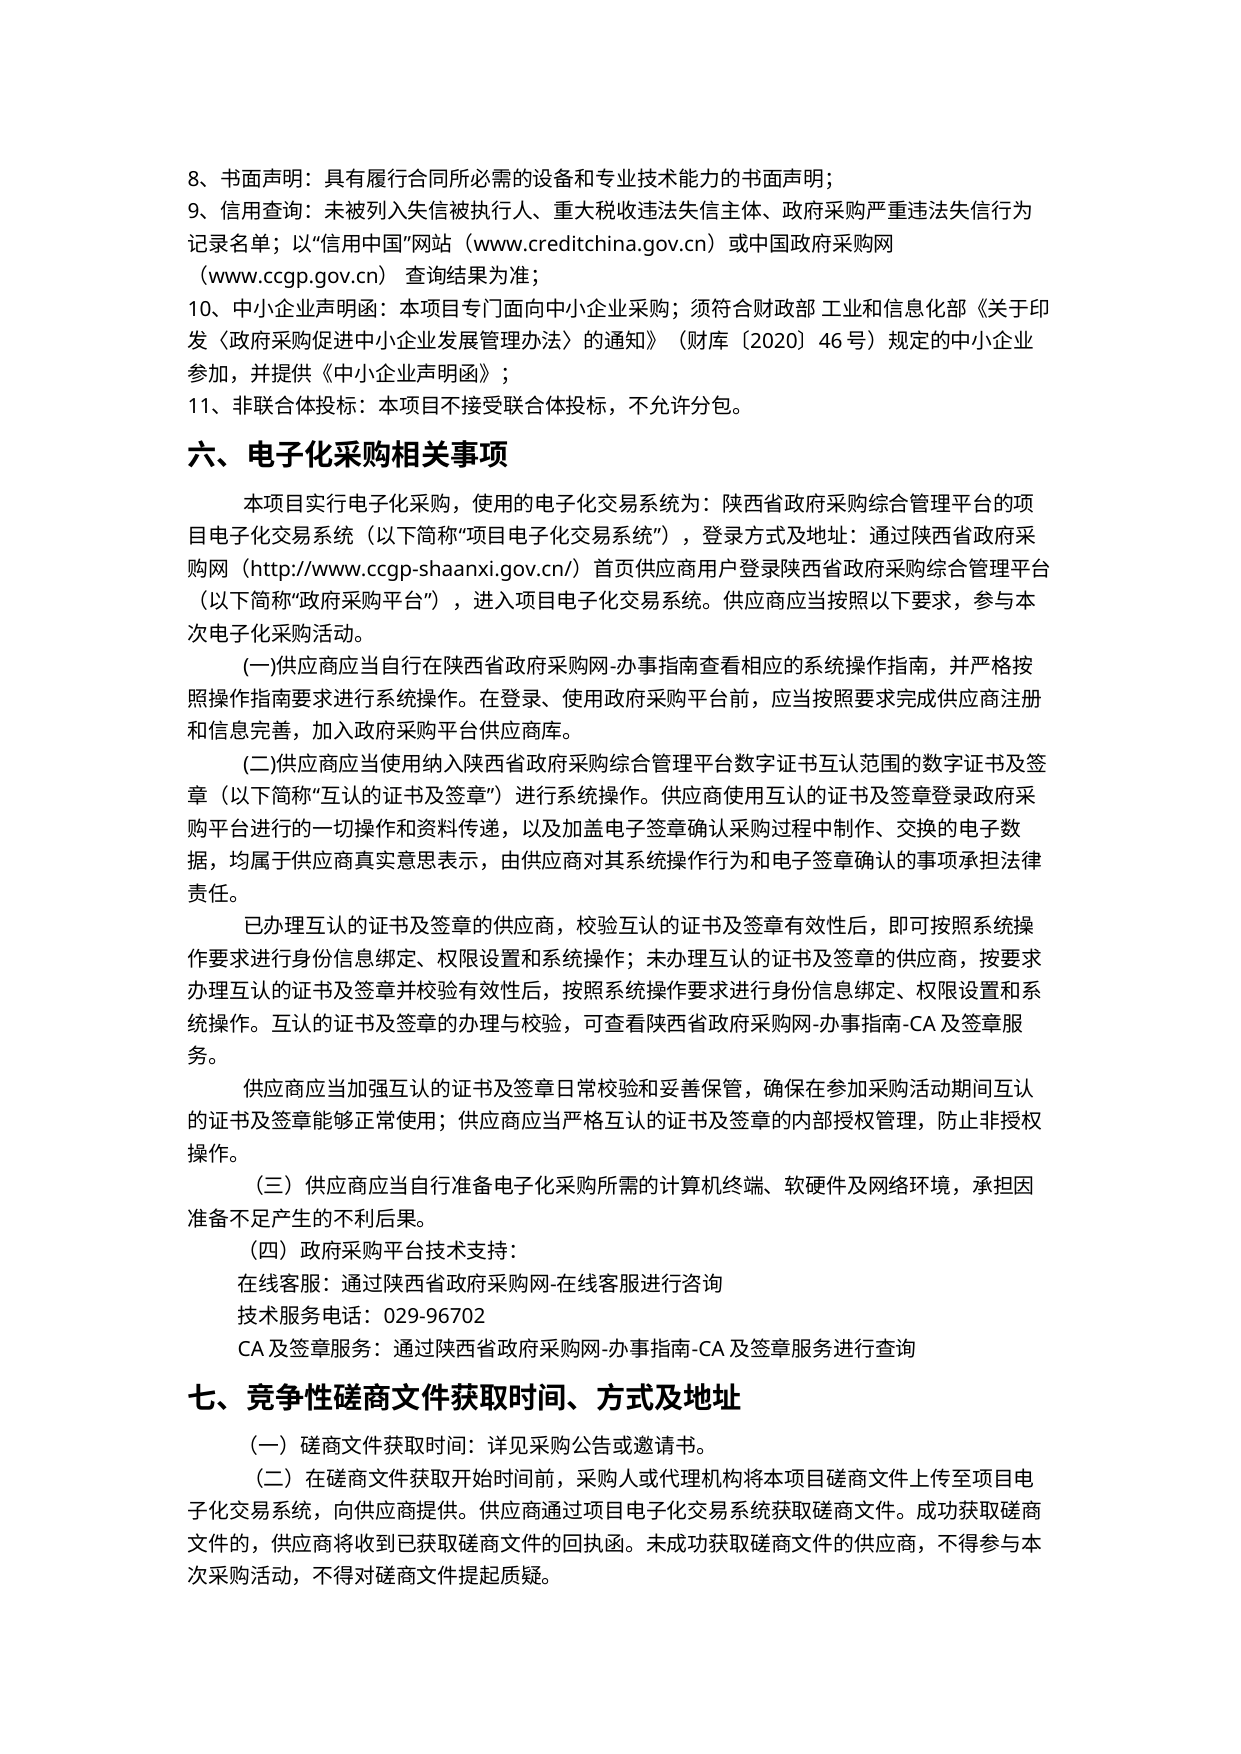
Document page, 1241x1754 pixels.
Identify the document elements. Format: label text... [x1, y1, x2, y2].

text 已办理互认的证书及签章的供应商，校验互认的证书及签章有效性后，即可按照系统操作要求进行身份信息绑定、权限设置和系统操作；未办理互认的证书及签章的供应商，按要求办理互认的证书及签章并校验有效性后，按照系统操作要求进行身份信息绑定、权限设置和系统操作。互认的证书及签章的办理与校验，可查看陕西省政府采购网-办事指南-CA及签章服务。 [187, 909, 1053, 1072]
text (一)供应商应当自行在陕西省政府采购网-办事指南查看相应的系统操作指南，并严格按照操作指南要求进行系统操作。在登录、使用政府采购平台前，应当按照要求完成供应商注册和信息完善，加入政府采购平台供应商库。 [187, 649, 1053, 747]
text CA及签章服务：通过陕西省政府采购网-办事指南-CA及签章服务进行查询 [187, 1332, 1053, 1364]
text 10、中小企业声明函：本项目专门面向中小企业采购；须符合财政部 工业和信息化部《关于印发〈政府采购促进中小企业发展管理办法〉的通知》（财库〔2020〕46号）规定的中小企业参加，并提供《中小企业声明函》； [187, 292, 1053, 389]
text 本项目实行电子化采购，使用的电子化交易系统为：陕西省政府采购综合管理平台的项目电子化交易系统（以下简称“项目电子化交易系统”），登录方式及地址：通过陕西省政府采购网（http://www.ccgp-shaanxi.gov.cn/）首页供应商用户登录陕西省政府采购综合管理平台（以下简称“政府采购平台”），进入项目电子化交易系统。供应商应当按照以下要求，参与本次电子化采购活动。 [187, 487, 1053, 649]
text 8、书面声明：具有履行合同所必需的设备和专业技术能力的书面声明； [187, 162, 1053, 194]
text 六、电子化采购相关事项 [187, 422, 1053, 487]
text 在线客服：通过陕西省政府采购网-在线客服进行咨询 [187, 1267, 1053, 1299]
text 9、信用查询：未被列入失信被执行人、重大税收违法失信主体、政府采购严重违法失信行为记录名单；以“信用中国”网站（www.creditchina.gov.cn）或中国政府采购网（www.ccgp.gov.cn） 查询结果为准； [187, 194, 1053, 292]
text 供应商应当加强互认的证书及签章日常校验和妥善保管，确保在参加采购活动期间互认的证书及签章能够正常使用；供应商应当严格互认的证书及签章的内部授权管理，防止非授权操作。 [187, 1072, 1053, 1169]
text （三）供应商应当自行准备电子化采购所需的计算机终端、软硬件及网络环境，承担因准备不足产生的不利后果。 [187, 1169, 1053, 1234]
text 11、非联合体投标：本项目不接受联合体投标，不允许分包。 [187, 389, 1053, 422]
text （二）在磋商文件获取开始时间前，采购人或代理机构将本项目磋商文件上传至项目电子化交易系统，向供应商提供。供应商通过项目电子化交易系统获取磋商文件。成功获取磋商文件的，供应商将收到已获取磋商文件的回执函。未成功获取磋商文件的供应商，不得参与本次采购活动，不得对磋商文件提起质疑。 [187, 1462, 1053, 1592]
text 技术服务电话：029-96702 [187, 1299, 1053, 1332]
text 七、竞争性磋商文件获取时间、方式及地址 [187, 1364, 1053, 1429]
text （四）政府采购平台技术支持： [187, 1234, 1053, 1267]
text （一）磋商文件获取时间：详见采购公告或邀请书。 [187, 1429, 1053, 1462]
text (二)供应商应当使用纳入陕西省政府采购综合管理平台数字证书互认范围的数字证书及签章（以下简称“互认的证书及签章”）进行系统操作。供应商使用互认的证书及签章登录政府采购平台进行的一切操作和资料传递，以及加盖电子签章确认采购过程中制作、交换的电子数据，均属于供应商真实意思表示，由供应商对其系统操作行为和电子签章确认的事项承担法律责任。 [187, 747, 1053, 909]
